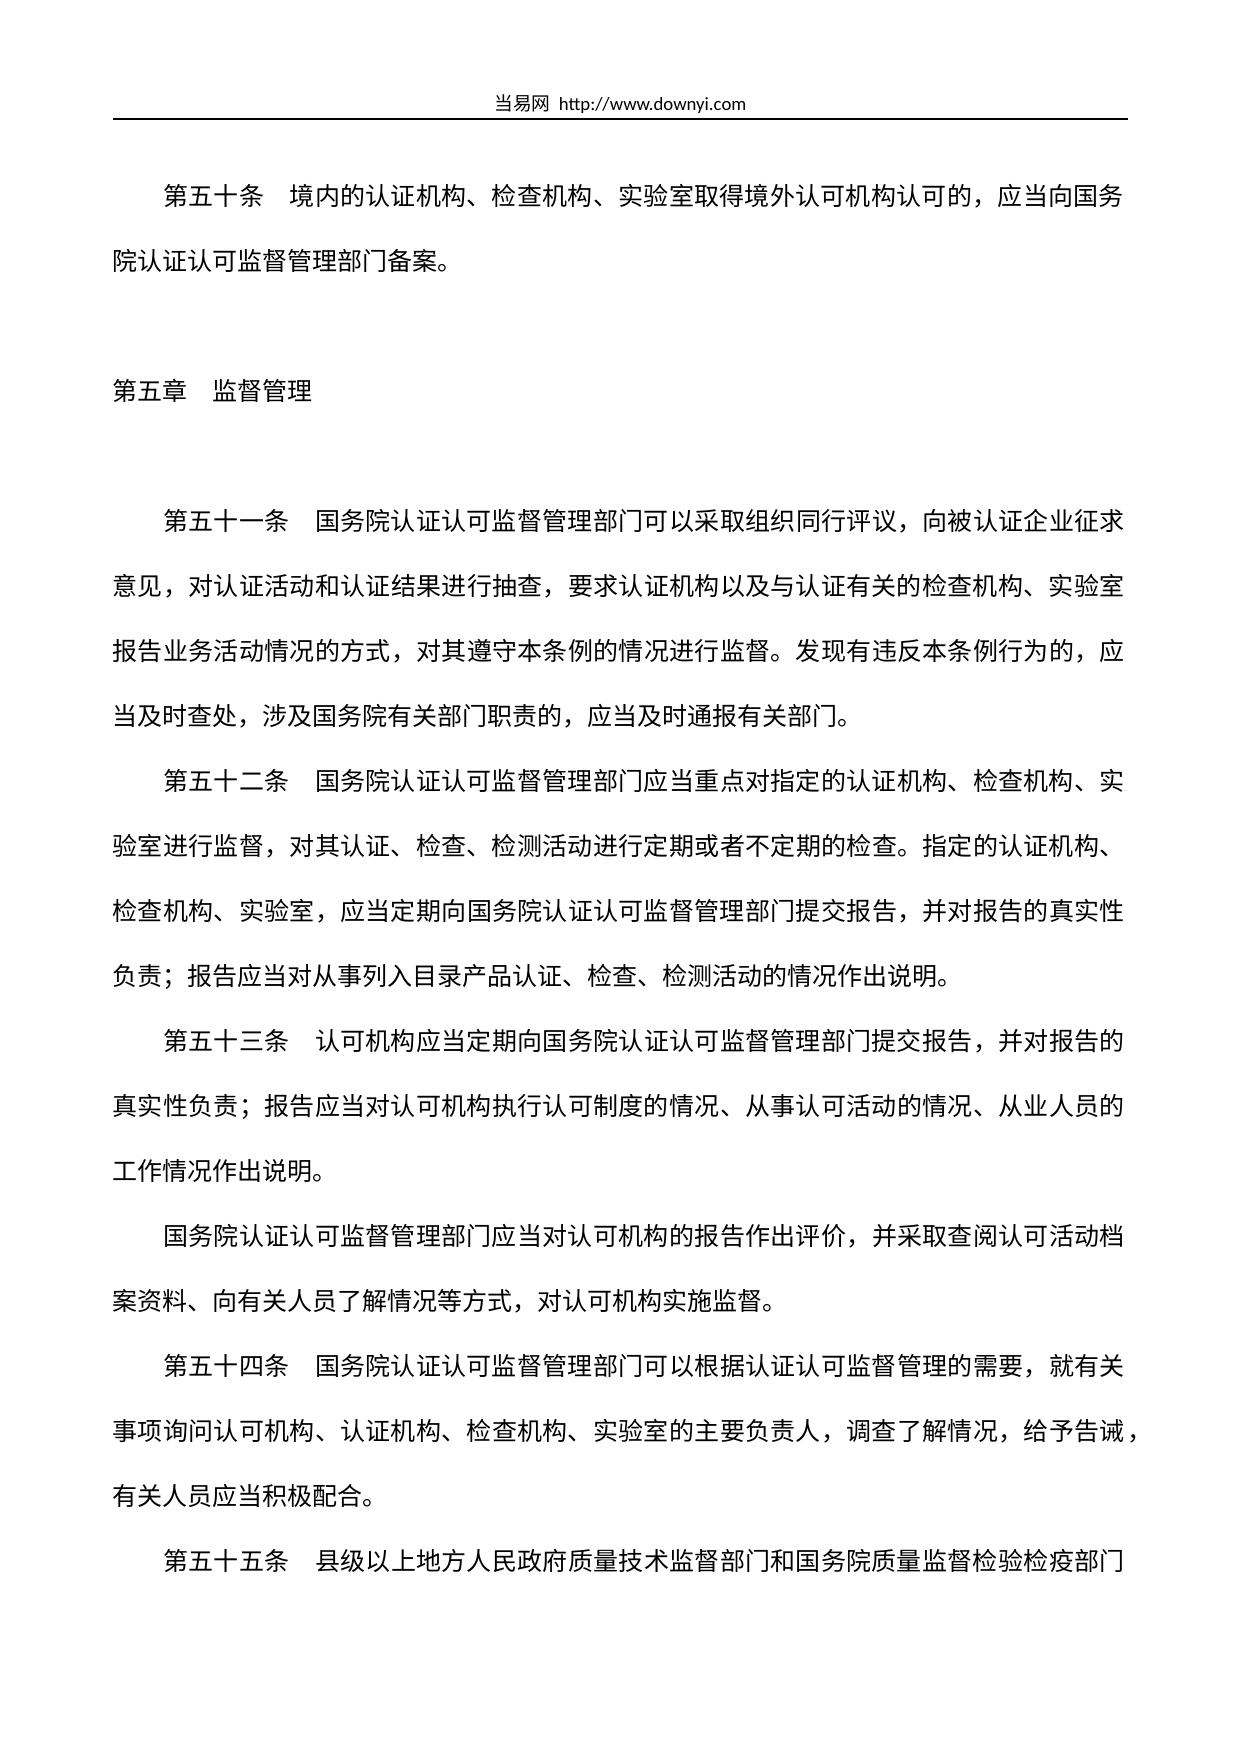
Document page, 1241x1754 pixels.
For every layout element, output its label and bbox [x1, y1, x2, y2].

text [112, 162, 1128, 1592]
